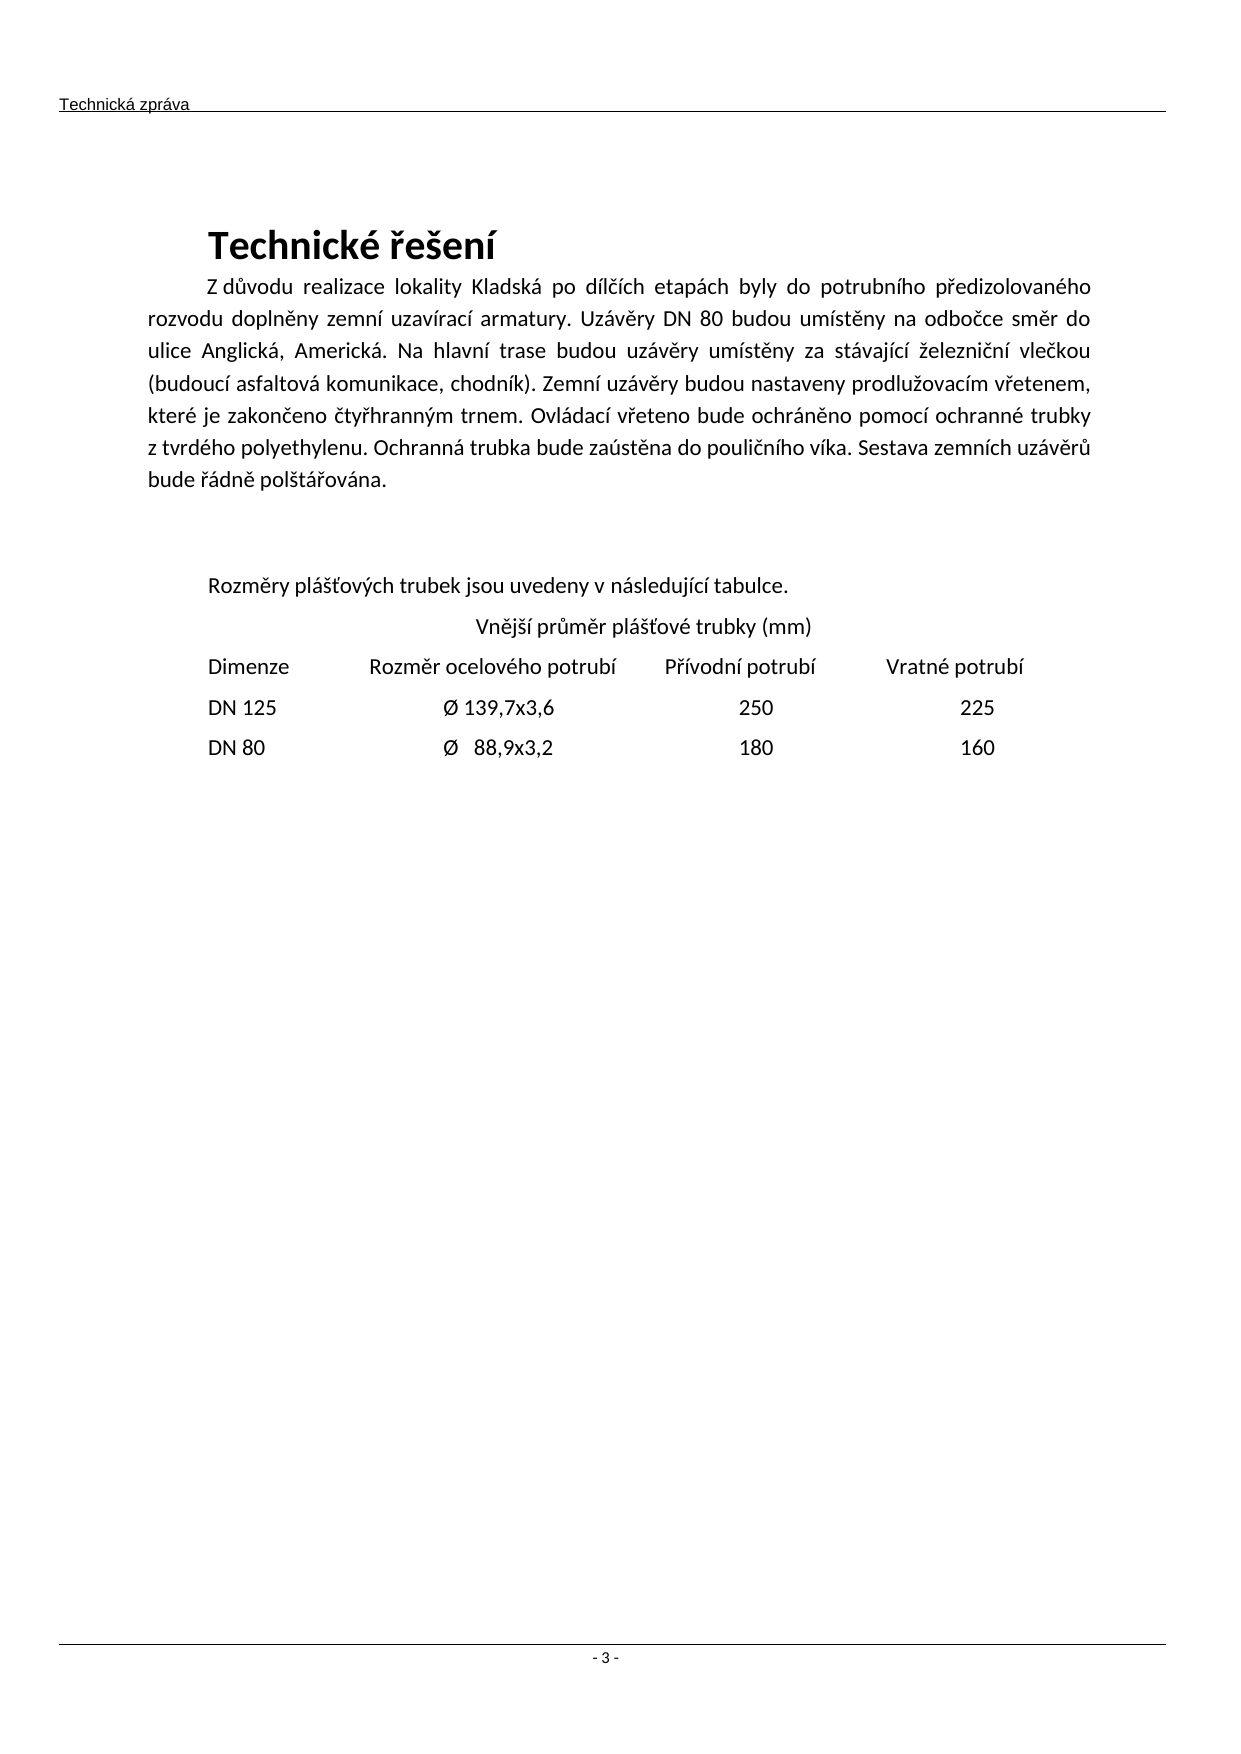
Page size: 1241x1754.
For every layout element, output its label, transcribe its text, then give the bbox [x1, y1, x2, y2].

text Dimenze Rozměr ocelového potrubí Přívodní potrubí Vratné potrubí [148, 652, 1093, 680]
text Rozměry plášťových trubek jsou uvedeny v následující tabulce. [148, 571, 1093, 599]
text DN 125 Ø 139,7x3,6 250 225 [148, 693, 1093, 721]
text Technické řešení [148, 219, 1093, 270]
text Z důvodu realizace lokality Kladská po dílčích etapách byly do potrubního předizolovaného rozvodu doplněny zemní uzavírací armatury. Uzávěry DN 80 budou umístěny na odbočce směr do ulice Anglická, Americká. Na hlavní trase budou uzávěry umístěny za stávající železniční vlečkou (budoucí asfaltová komunikace, chodník). Zemní uzávěry budou nastaveny prodlužovacím vřetenem, které je zakončeno čtyřhranným trnem. Ovládací vřeteno bude ochráněno pomocí ochranné trubky z tvrdého polyethylenu. Ochranná trubka bude zaústěna do pouličního víka. Sestava zemních uzávěrů bude řádně polštářována. [148, 272, 1093, 493]
text DN 80 Ø 88,9x3,2 180 160 [148, 733, 1093, 761]
text Vnější průměr plášťové trubky (mm) [148, 612, 1093, 640]
